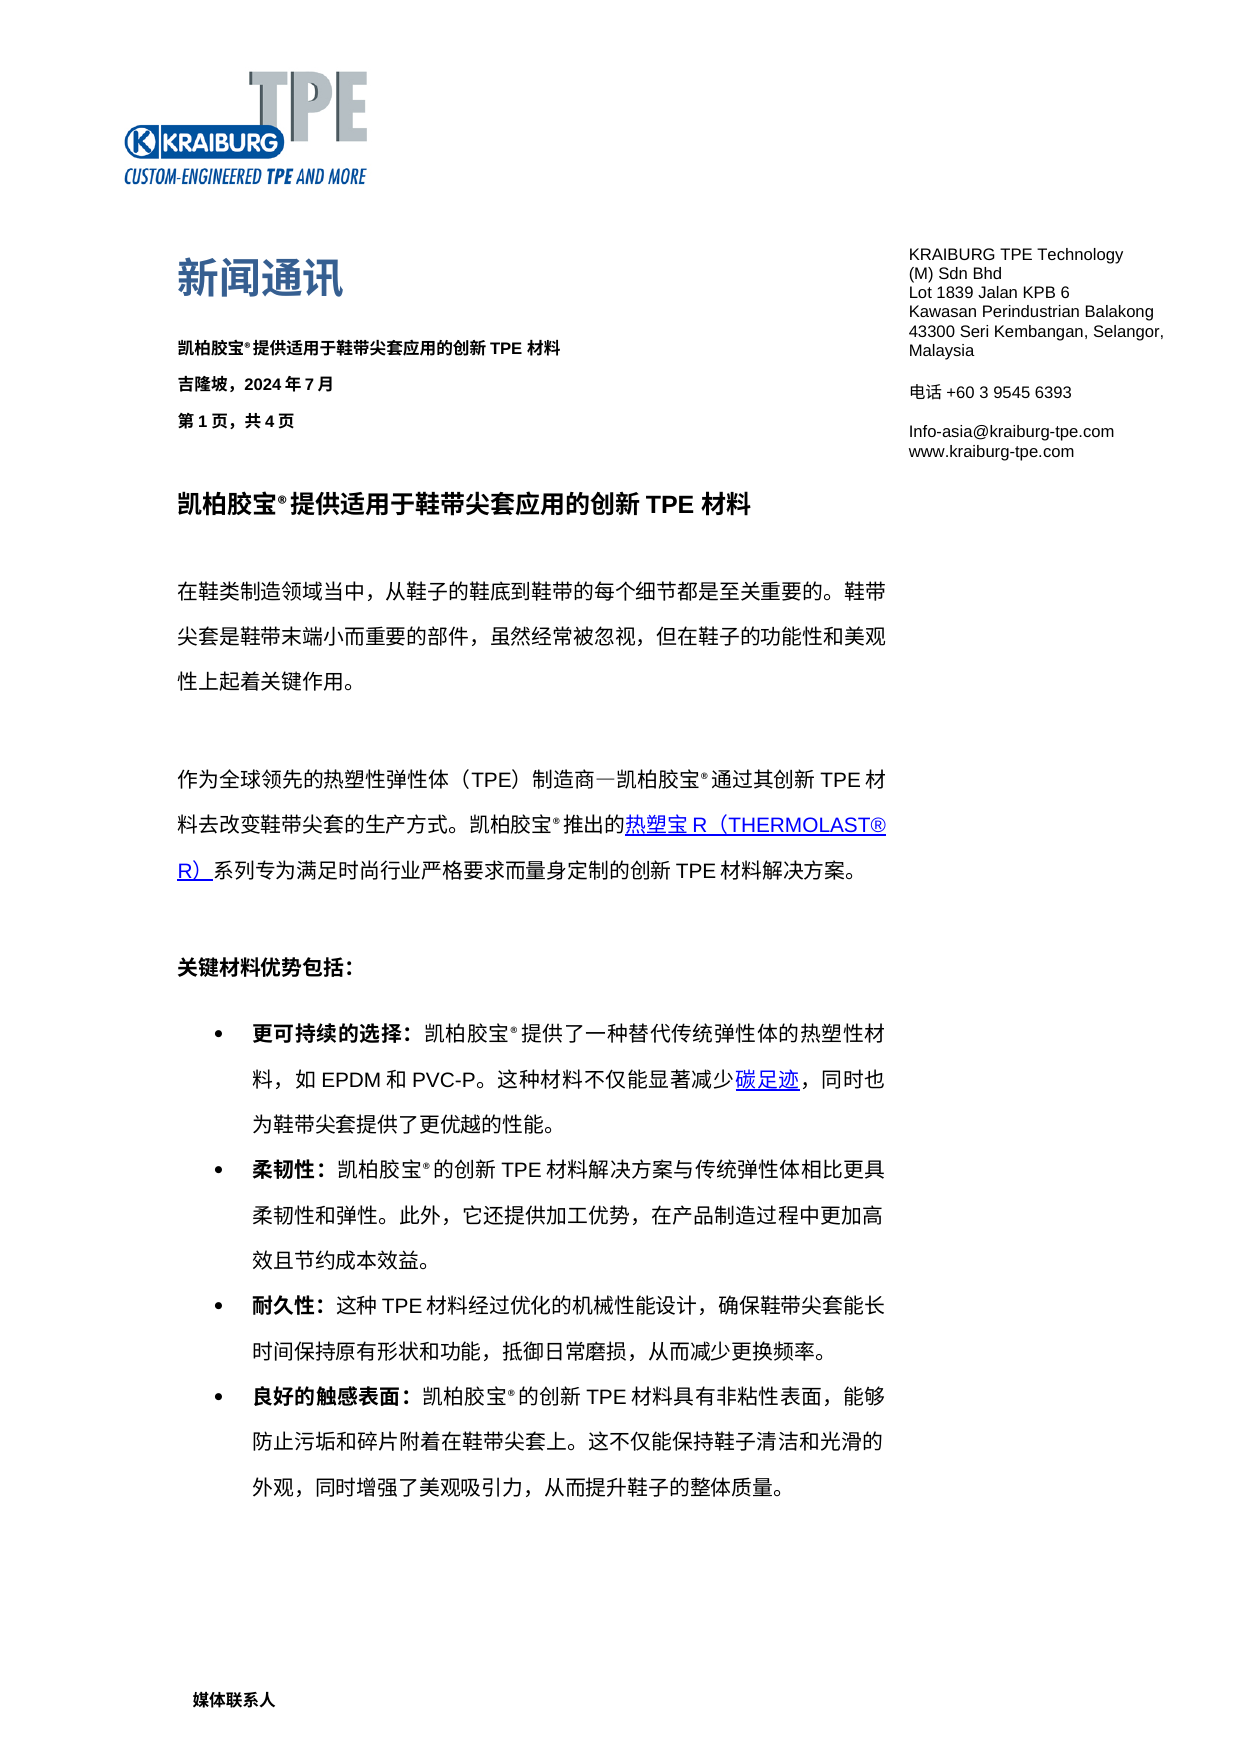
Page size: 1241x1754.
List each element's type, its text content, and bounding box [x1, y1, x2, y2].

text 凯柏胶宝®提供适用于鞋带尖套应用的创新 TPE 材料 [177, 484, 1048, 521]
list 柔韧性：凯柏胶宝®的创新TPE材料解决方案与传统弹性体相比更具柔韧性和弹性。此外，它还提供加工优势，在产品制造过程中更加高效且节约成本效益。 [215, 1154, 886, 1274]
picture [112, 55, 379, 200]
text 关键材料优势包括： [177, 952, 886, 982]
text 在鞋类制造领域当中，从鞋子的鞋底到鞋带的每个细节都是至关重要的。鞋带尖套是鞋带末端小而重要的部件，虽然经常被忽视，但在鞋子的功能性和美观性上起着关键作用。 [177, 575, 886, 696]
list 良好的触感表面：凯柏胶宝®的创新TPE材料具有非粘性表面，能够防止污垢和碎片附着在鞋带尖套上。这不仅能保持鞋子清洁和光滑的外观，同时增强了美观吸引力，从而提升鞋子的整体质量。 [215, 1380, 886, 1501]
list 更可持续的选择：凯柏胶宝®提供了一种替代传统弹性体的热塑性材料，如EPDM和PVC-P。这种材料不仅能显著减少碳足迹，同时也为鞋带尖套提供了更优越的性能。 [215, 1018, 886, 1138]
text 作为全球领先的热塑性弹性体（TPE）制造商—凯柏胶宝®通过其创新TPE材料去改变鞋带尖套的生产方式。凯柏胶宝®推出的热塑宝R（THERMOLAST® R）系列专为满足时尚行业严格要求而量身定制的创新TPE材料解决方案。 [177, 763, 886, 884]
list 耐久性：这种TPE材料经过优化的机械性能设计，确保鞋带尖套能长时间保持原有形状和功能，抵御日常磨损，从而减少更换频率。 [215, 1289, 886, 1365]
